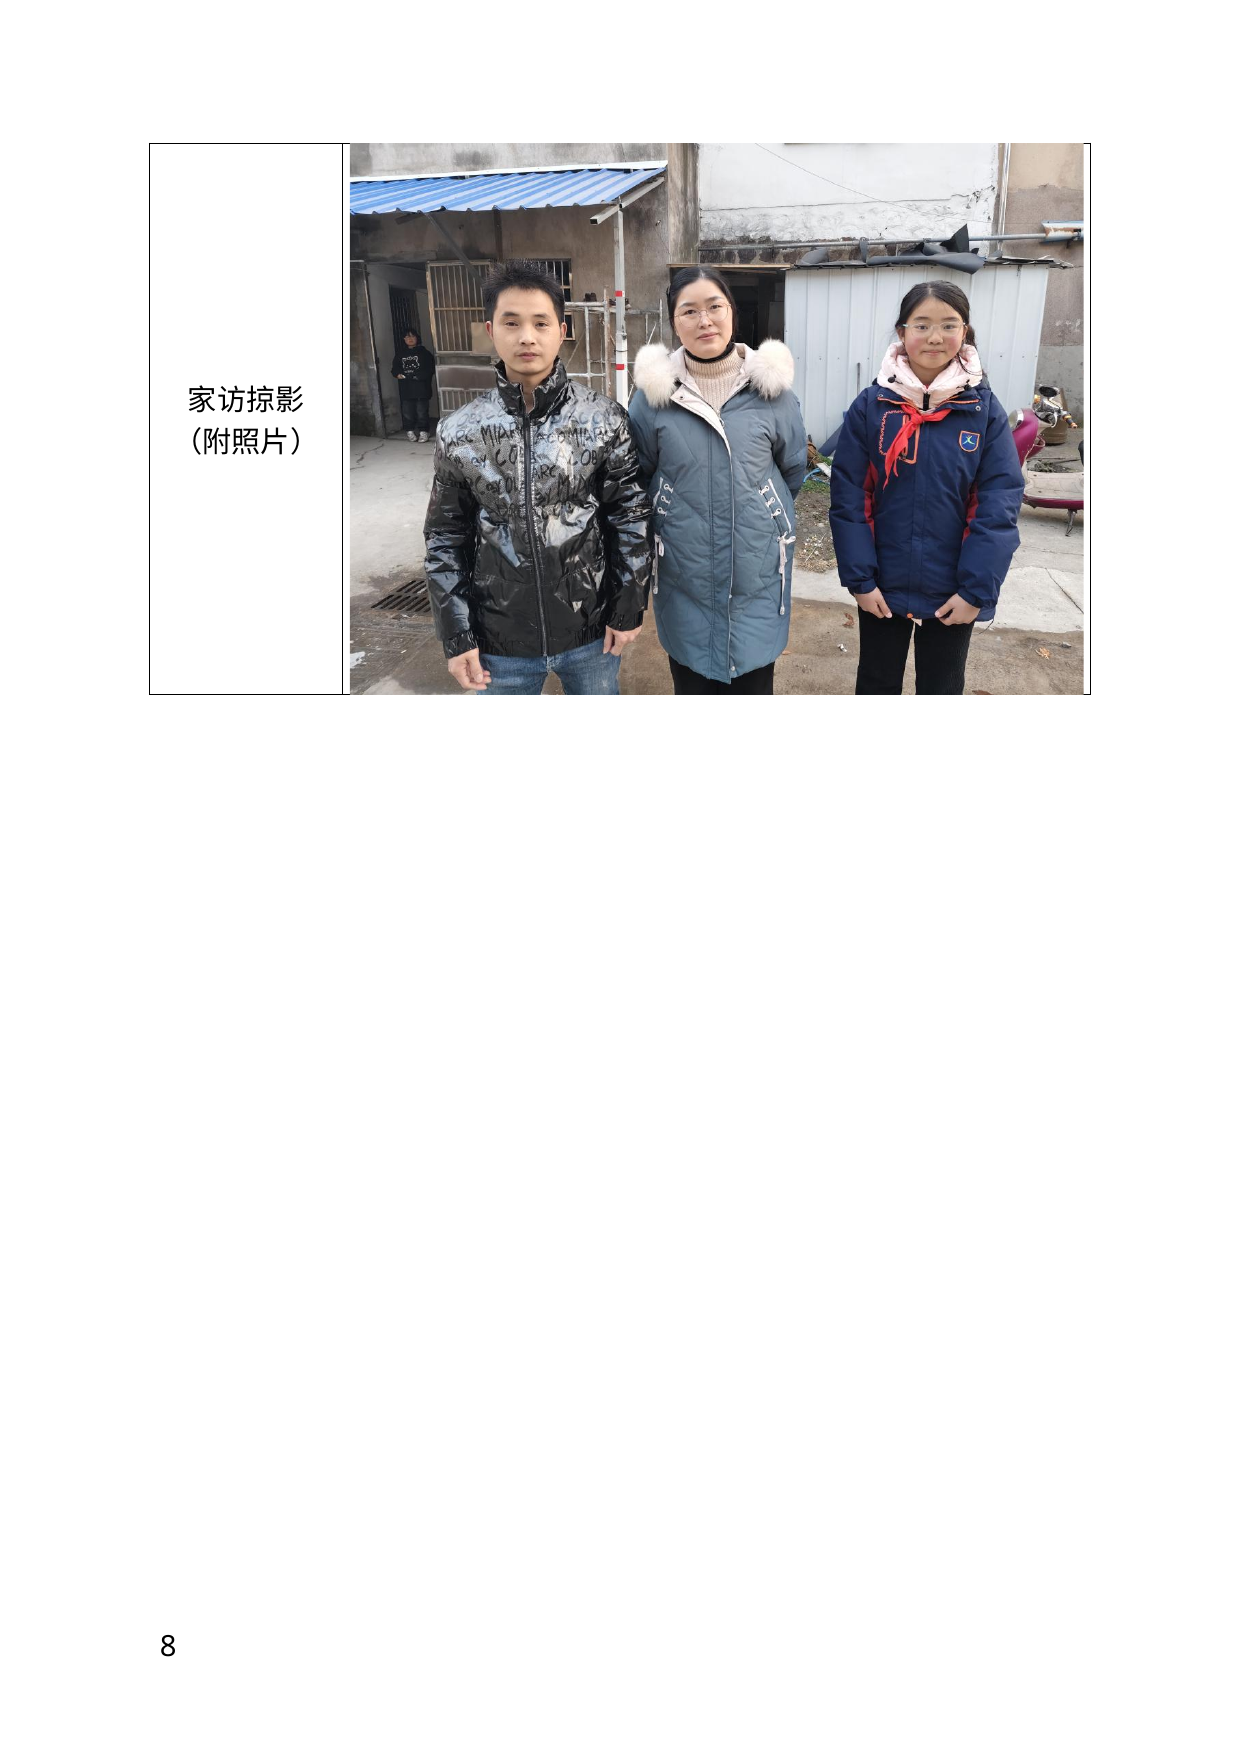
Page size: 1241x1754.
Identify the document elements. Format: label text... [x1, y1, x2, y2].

table_cell 家访掠影 （附照片） [150, 144, 342, 694]
table_cell [343, 144, 349, 694]
table_cell [1084, 144, 1090, 694]
picture [349, 143, 1084, 695]
